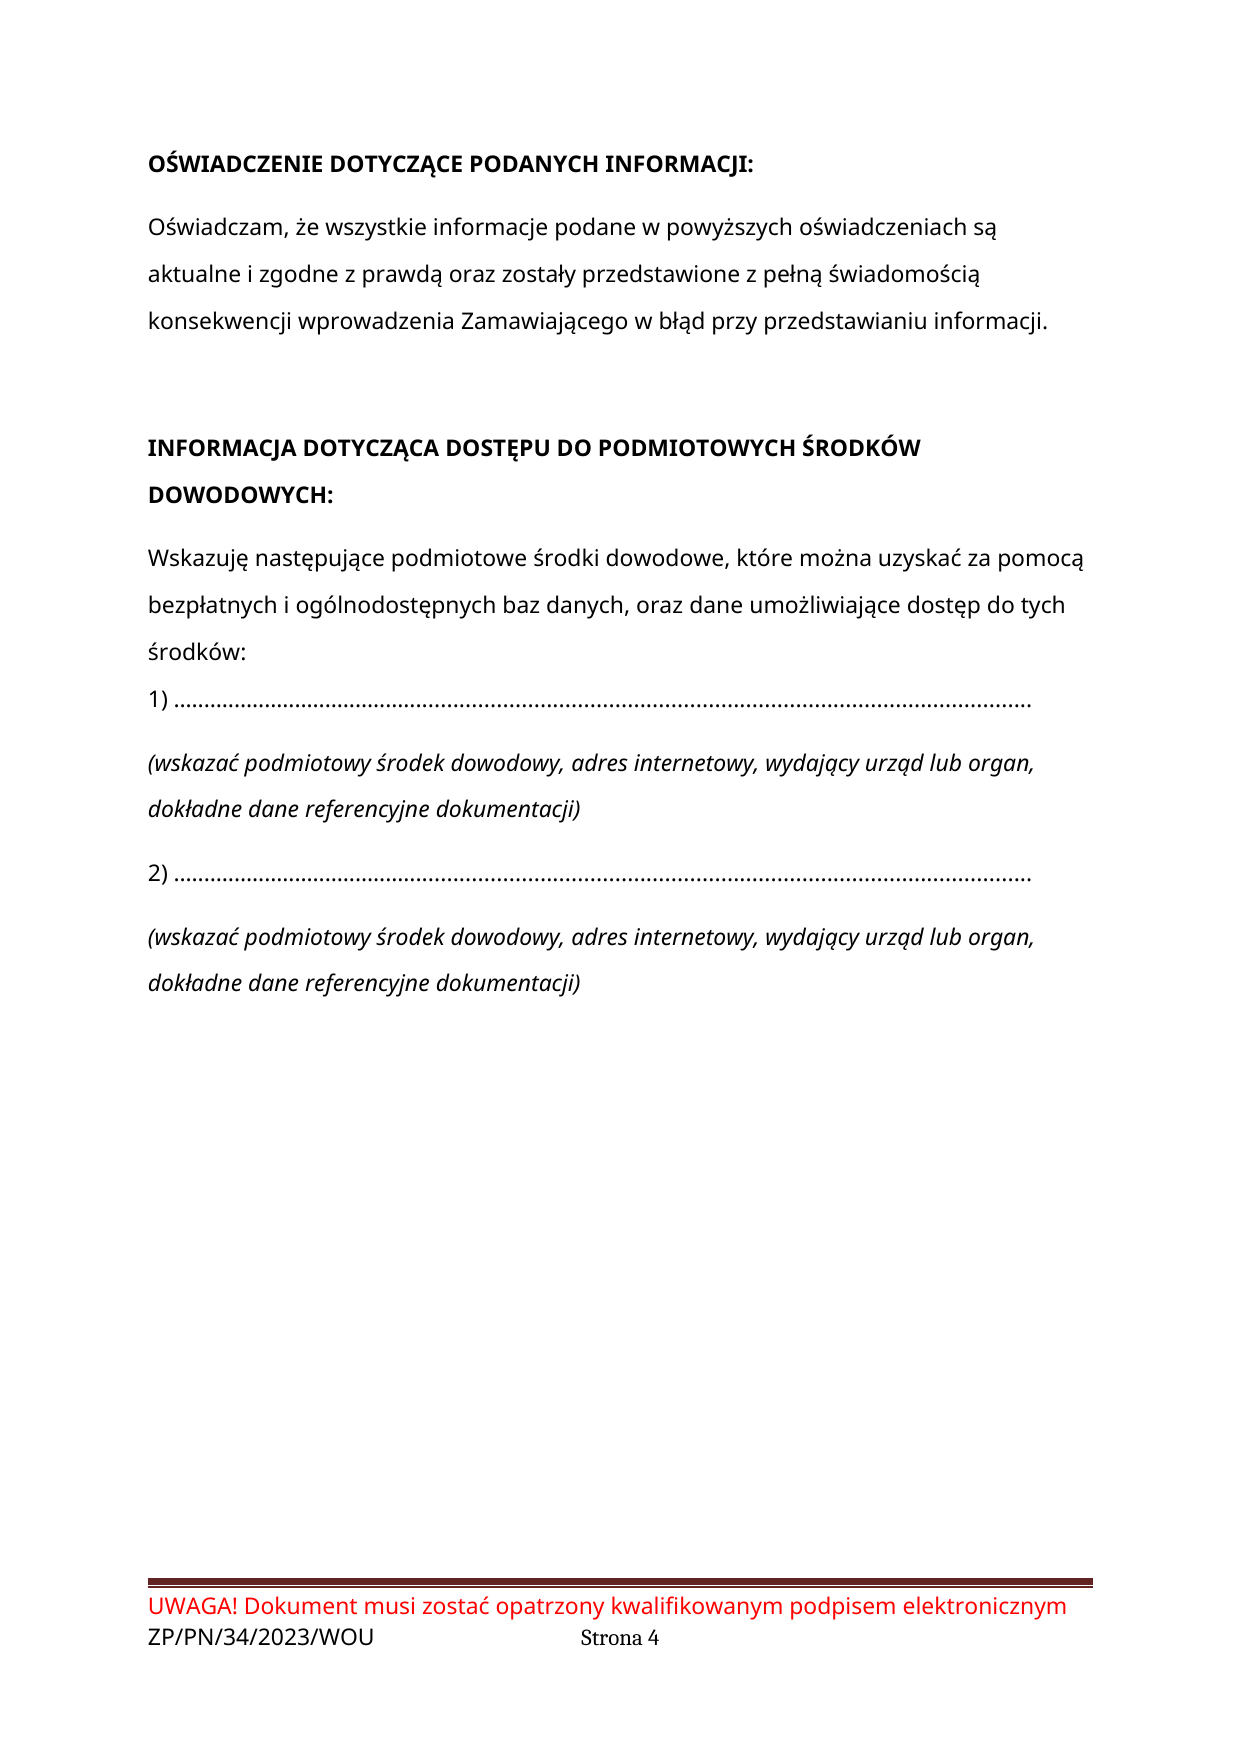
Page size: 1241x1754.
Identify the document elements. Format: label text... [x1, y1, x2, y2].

text INFORMACJA DOTYCZĄCA DOSTĘPU DO PODMIOTOWYCH ŚRODKÓW DOWODOWYCH: [148, 432, 1093, 510]
text OŚWIADCZENIE DOTYCZĄCE PODANYCH INFORMACJI: [148, 148, 1093, 179]
text Oświadczam, że wszystkie informacje podane w powyższych oświadczeniach są aktualne i zgodne z prawdą oraz zostały przedstawione z pełną świadomością konsekwencji wprowadzenia Zamawiającego w błąd przy przedstawianiu informacji. [148, 211, 1093, 336]
text (wskazać podmiotowy środek dowodowy, adres internetowy, wydający urząd lub organ, dokładne dane referencyjne dokumentacji) [148, 921, 1093, 999]
text (wskazać podmiotowy środek dowodowy, adres internetowy, wydający urząd lub organ, dokładne dane referencyjne dokumentacji) [148, 747, 1093, 825]
text 2) [148, 857, 1093, 888]
text Wskazuję następujące podmiotowe środki dowodowe, które można uzyskać za pomocą bezpłatnych i ogólnodostępnych baz danych, oraz dane umożliwiające dostęp do tych środków: 1) [148, 542, 1093, 714]
